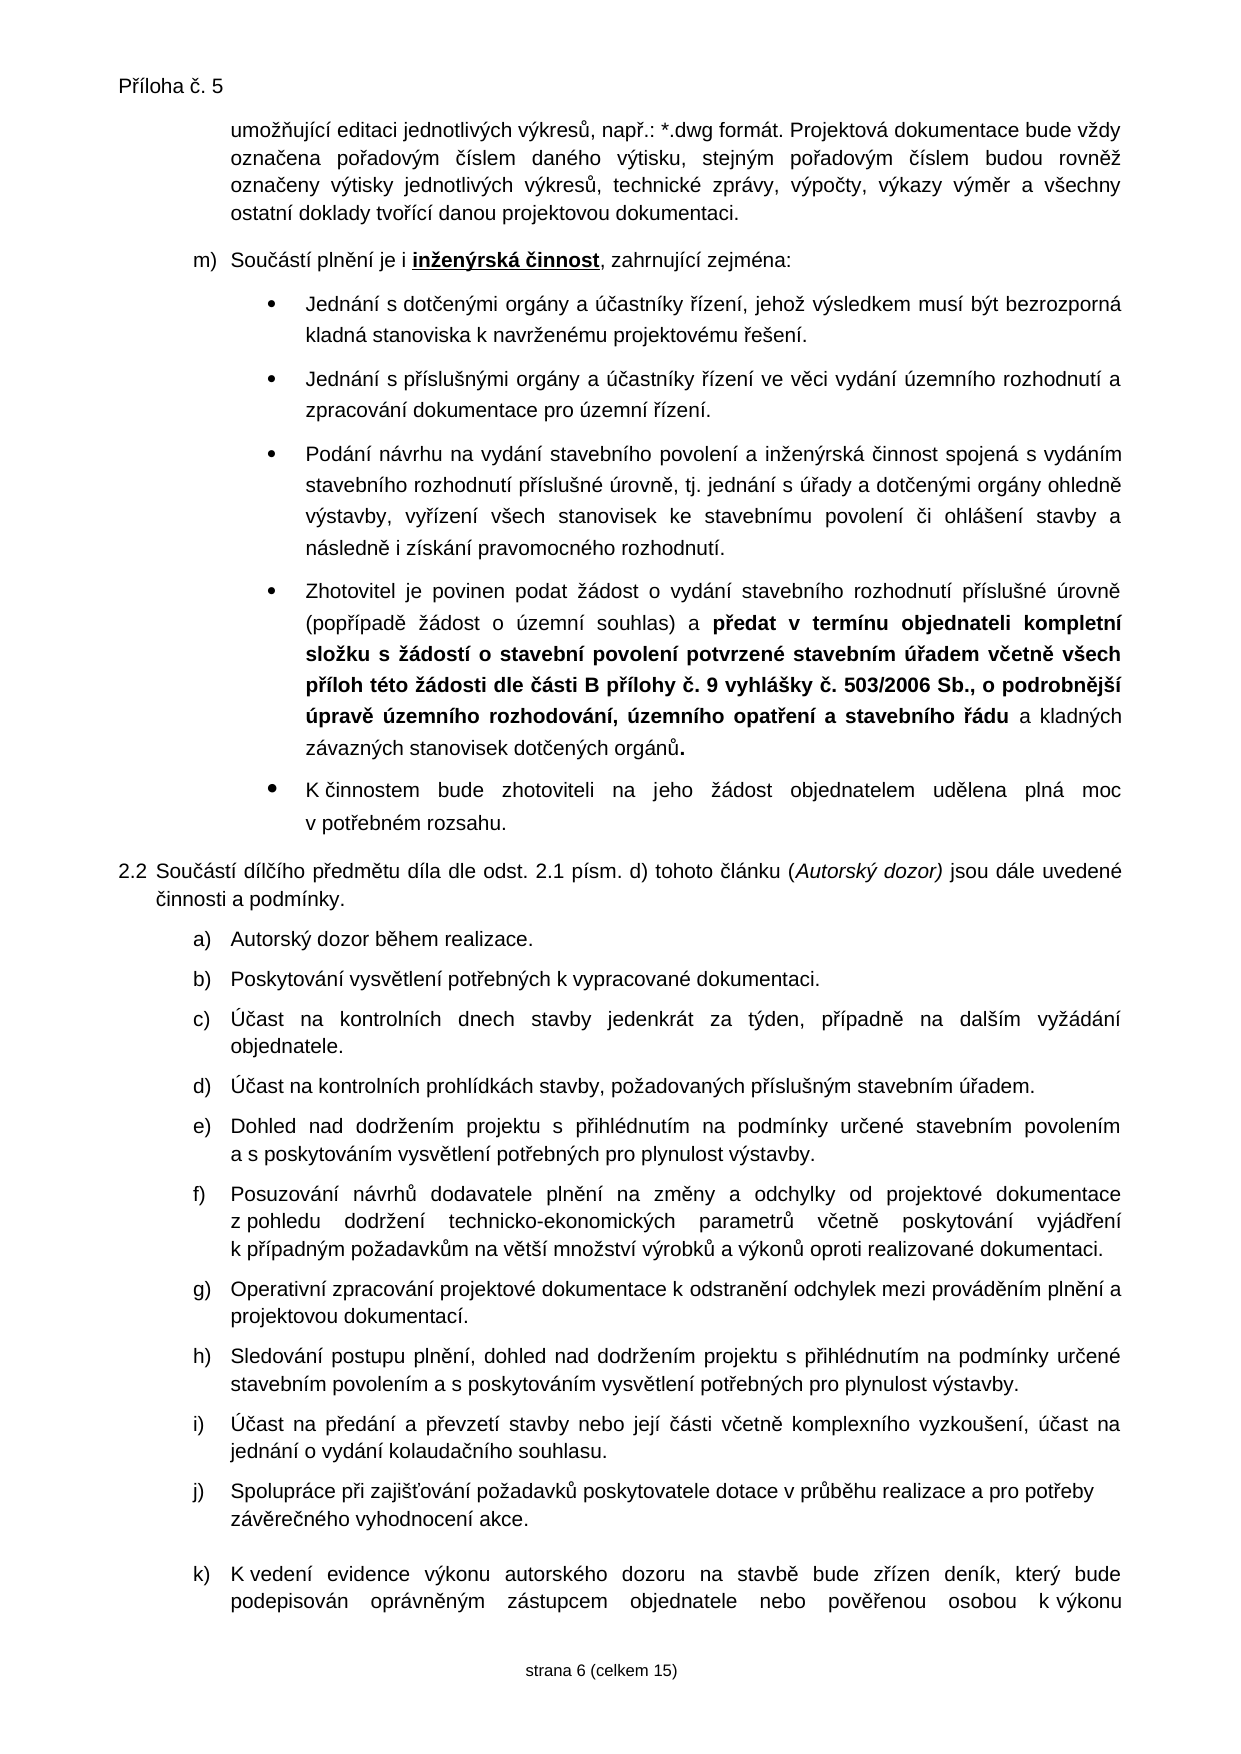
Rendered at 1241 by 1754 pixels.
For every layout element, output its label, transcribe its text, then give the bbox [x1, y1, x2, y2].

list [193, 1562, 1122, 1613]
list Jednání s příslušnými orgány a účastníky řízení ve věci vydání územního rozhodnutí a zpracování dokumentace pro územní řízení. [268, 359, 1122, 422]
list Spolupráce při zajišťování požadavků poskytovatele dotace v průběhu realizace a pro potřeby závěrečného vyhodnocení akce. [193, 1479, 1122, 1531]
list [193, 118, 1122, 224]
list Autorský dozor během realizace. [193, 927, 1122, 951]
list Sledování postupu plnění, dohled nad dodržením projektu s přihlédnutím na podmínky určené stavebním povolením a s poskytováním vysvětlení potřebných pro plynulost výstavby. [193, 1344, 1122, 1396]
list Součástí plnění je i inženýrská činnost, zahrnující zejména: [193, 241, 1122, 272]
list Podání návrhu na vydání stavebního povolení a inženýrská činnost spojená s vydáním stavebního rozhodnutí příslušné úrovně, tj. jednání s úřady a dotčenými orgány ohledně výstavby, vyřízení všech stanovisek ke stavebnímu povolení či ohlášení stavby a následně i získání pravomocného rozhodnutí. [268, 434, 1122, 559]
list Posuzování návrhů dodavatele plnění na změny a odchylky od projektové dokumentace z pohledu dodržení technicko-ekonomických parametrů včetně poskytování vyjádření k případným požadavkům na větší množství výrobků a výkonů oproti realizované dokumentaci. [193, 1182, 1122, 1261]
list Účast na kontrolních dnech stavby jedenkrát za týden, případně na dalším vyžádání objednatele. [193, 1007, 1122, 1058]
list K činnostem bude zhotoviteli na jeho žádost objednatelem udělena plná moc v potřebném rozsahu. [268, 772, 1122, 834]
list Součástí dílčího předmětu díla dle odst. 2.1 písm. d) tohoto článku (Autorský dozor) jsou dále uvedené činnosti a podmínky. [118, 859, 1122, 911]
list Účast na kontrolních prohlídkách stavby, požadovaných příslušným stavebním úřadem. [193, 1074, 1122, 1098]
list Operativní zpracování projektové dokumentace k odstranění odchylek mezi prováděním plnění a projektovou dokumentací. [193, 1277, 1122, 1328]
list Jednání s dotčenými orgány a účastníky řízení, jehož výsledkem musí být bezrozporná kladná stanoviska k navrženému projektovému řešení. [268, 284, 1122, 347]
list Dohled nad dodržením projektu s přihlédnutím na podmínky určené stavebním povolením a s poskytováním vysvětlení potřebných pro plynulost výstavby. [193, 1114, 1122, 1166]
list Poskytování vysvětlení potřebných k vypracované dokumentaci. [193, 967, 1122, 991]
list Zhotovitel je povinen podat žádost o vydání stavebního rozhodnutí příslušné úrovně (popřípadě žádost o územní souhlas) a předat v termínu objednateli kompletní složku s žádostí o stavební povolení potvrzené stavebním úřadem včetně všech příloh této žádosti dle části B přílohy č. 9 vyhlášky č. 503/2006 Sb., o podrobnější úpravě územního rozhodování, územního opatření a stavebního řádu a kladných závazných stanovisek dotčených orgánů. [268, 572, 1122, 759]
list Účast na předání a převzetí stavby nebo její části včetně komplexního vyzkoušení, účast na jednání o vydání kolaudačního souhlasu. [193, 1412, 1122, 1463]
